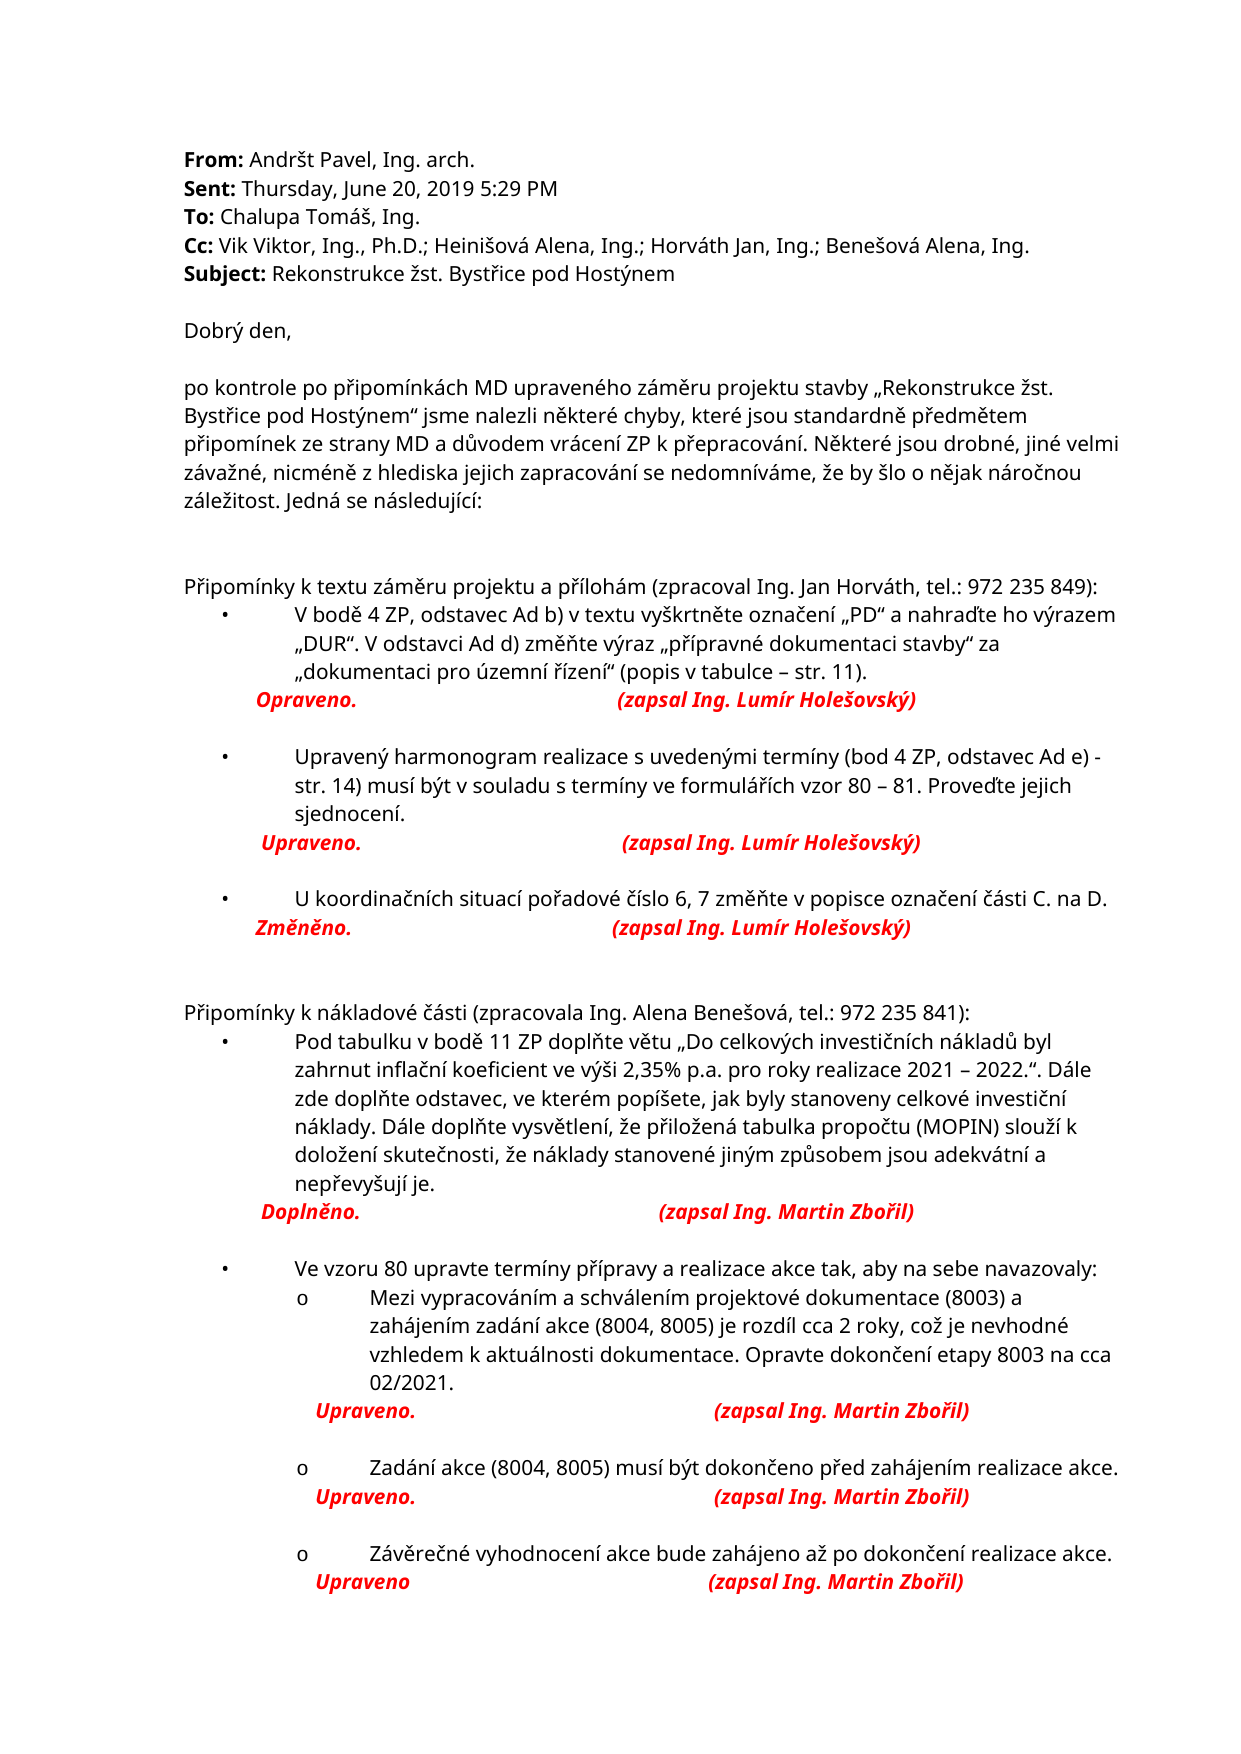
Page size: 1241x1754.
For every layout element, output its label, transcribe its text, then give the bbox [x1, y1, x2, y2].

text Dobrý den, [183, 316, 1129, 344]
text Upraveno. (zapsal Ing. Martin Zbořil) [147, 1397, 1129, 1425]
text Připomínky k textu záměru projektu a přílohám (zpracoval Ing. Jan Horváth, tel.: 972 235 849): [183, 572, 1129, 600]
text po kontrole po připomínkách MD upraveného záměru projektu stavby „Rekonstrukce žst. Bystřice pod Hostýnem“ jsme nalezli některé chyby, které jsou standardně předmětem připomínek ze strany MD a důvodem vrácení ZP k přepracování. Některé jsou drobné, jiné velmi závažné, nicméně z hlediska jejich zapracování se nedomníváme, že by šlo o nějak náročnou záležitost. Jedná se následující: [183, 373, 1129, 515]
text Opraveno. (zapsal Ing. Lumír Holešovský) [147, 686, 1129, 714]
list Zadání akce (8004, 8005) musí být dokončeno před zahájením realizace akce. [296, 1453, 1129, 1482]
list Pod tabulku v bodě 11 ZP doplňte větu „Do celkových investičních nákladů byl zahrnut inflační koeficient ve výši 2,35% p.a. pro roky realizace 2021 – 2022.“. Dále zde doplňte odstavec, ve kterém popíšete, jak byly stanoveny celkové investiční náklady. Dále doplňte vysvětlení, že přiložená tabulka propočtu (MOPIN) slouží k doložení skutečnosti, že náklady stanovené jiným způsobem jsou adekvátní a nepřevyšují je. [221, 1027, 1129, 1197]
text Připomínky k nákladové části (zpracovala Ing. Alena Benešová, tel.: 972 235 841): [183, 998, 1129, 1027]
list Upravený harmonogram realizace s uvedenými termíny (bod 4 ZP, odstavec Ad e) - str. 14) musí být v souladu s termíny ve formulářích vzor 80 – 81. Proveďte jejich sjednocení. [221, 742, 1129, 828]
list V bodě 4 ZP, odstavec Ad b) v textu vyškrtněte označení „PD“ a nahraďte ho výrazem „DUR“. V odstavci Ad d) změňte výraz „přípravné dokumentaci stavby“ za „dokumentaci pro územní řízení“ (popis v tabulce – str. 11). [221, 600, 1129, 686]
text Změněno. (zapsal Ing. Lumír Holešovský) [147, 913, 1129, 941]
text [147, 1567, 1129, 1596]
text Upraveno. (zapsal Ing. Lumír Holešovský) [147, 828, 1129, 856]
text Upraveno. (zapsal Ing. Martin Zbořil) [147, 1482, 1129, 1510]
list U koordinačních situací pořadové číslo 6, 7 změňte v popisce označení části C. na D. [221, 884, 1129, 913]
list Ve vzoru 80 upravte termíny přípravy a realizace akce tak, aby na sebe navazovaly: [221, 1254, 1129, 1283]
list Závěrečné vyhodnocení akce bude zahájeno až po dokončení realizace akce. [296, 1539, 1129, 1567]
list Mezi vypracováním a schválením projektové dokumentace (8003) a zahájením zadání akce (8004, 8005) je rozdíl cca 2 roky, což je nevhodné vzhledem k aktuálnosti dokumentace. Opravte dokončení etapy 8003 na cca 02/2021. [296, 1283, 1129, 1397]
text Doplněno. (zapsal Ing. Martin Zbořil) [147, 1197, 1129, 1226]
text From: Andršt Pavel, Ing. arch. Sent: Thursday, June 20, 2019 5:29 PM To: Chalupa Tomáš, Ing. Cc: Vik Viktor, Ing., Ph.D.; Heinišová Alena, Ing.; Horváth Jan, Ing.; Benešová Alena, Ing. Subject: Rekonstrukce žst. Bystřice pod Hostýnem [183, 146, 1129, 288]
